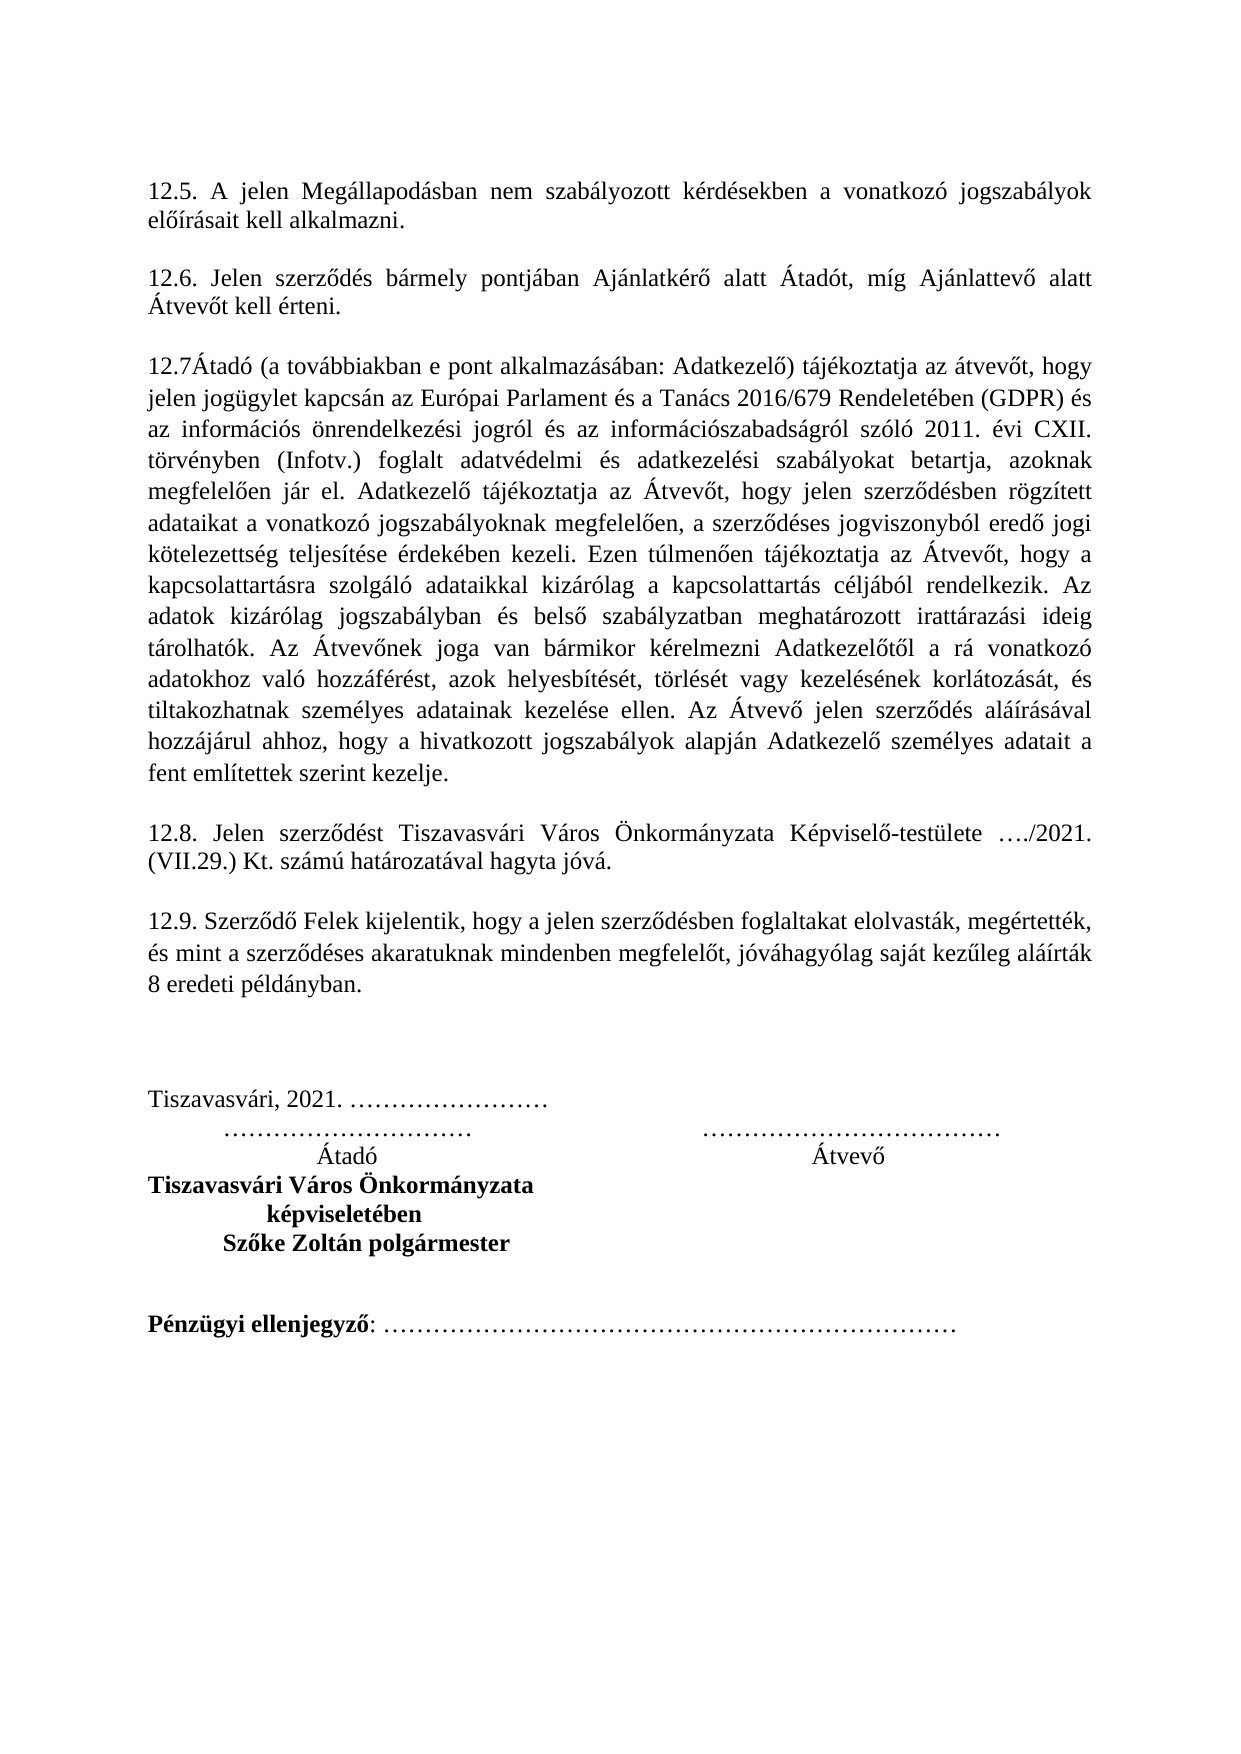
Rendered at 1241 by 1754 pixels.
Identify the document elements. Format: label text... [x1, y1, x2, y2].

text Tiszavasvári Város Önkormányzata [148, 1170, 1093, 1199]
text Pénzügyi ellenjegyző: …………………………………………………………… [148, 1309, 1093, 1338]
text 12.8. Jelen szerződést Tiszavasvári Város Önkormányzata Képviselő-testülete …./2021. (VII.29.) Kt. számú határozatával hagyta jóvá. [148, 818, 1093, 875]
text ………………………… ……………………………… [223, 1113, 1093, 1141]
text 12.9. Szerződő Felek kijelentik, hogy a jelen szerződésben foglaltakat elolvasták, megértették, és mint a szerződéses akaratuknak mindenben megfelelőt, jóváhagyólag saját kezűleg aláírták 8 eredeti példányban. [148, 904, 1093, 998]
text 12.5. A jelen Megállapodásban nem szabályozott kérdésekben a vonatkozó jogszabályok előírásait kell alkalmazni. [148, 176, 1093, 234]
text 12.6. Jelen szerződés bármely pontjában Ajánlatkérő alatt Átadót, míg Ajánlattevő alatt Átvevőt kell érteni. [148, 263, 1093, 320]
text Szőke Zoltán polgármester [223, 1228, 1093, 1256]
text képviseletében [223, 1199, 1093, 1228]
text 12.7Átadó (a továbbiakban e pont alkalmazásában: Adatkezelő) tájékoztatja az átvevőt, hogy jelen jogügylet kapcsán az Európai Parlament és a Tanács 2016/679 Rendeletében (GDPR) és az információs önrendelkezési jogról és az információszabadságról szóló 2011. évi CXII. törvényben (Infotv.) foglalt adatvédelmi és adatkezelési szabályokat betartja, azoknak megfelelően jár el. Adatkezelő tájékoztatja az Átvevőt, hogy jelen szerződésben rögzített adataikat a vonatkozó jogszabályoknak megfelelően, a szerződéses jogviszonyból eredő jogi kötelezettség teljesítése érdekében kezeli. Ezen túlmenően tájékoztatja az Átvevőt, hogy a kapcsolattartásra szolgáló adataikkal kizárólag a kapcsolattartás céljából rendelkezik. Az adatok kizárólag jogszabályban és belső szabályzatban meghatározott irattárazási ideig tárolhatók. Az Átvevőnek joga van bármikor kérelmezni Adatkezelőtől a rá vonatkozó adatokhoz való hozzáférést, azok helyesbítését, törlését vagy kezelésének korlátozását, és tiltakozhatnak személyes adatainak kezelése ellen. Az Átvevő jelen szerződés aláírásával hozzájárul ahhoz, hogy a hivatkozott jogszabályok alapján Adatkezelő személyes adatait a fent említettek szerint kezelje. [148, 349, 1093, 786]
text Átadó Átvevő [223, 1141, 1093, 1170]
text Tiszavasvári, 2021. …………………… [148, 1084, 1093, 1113]
